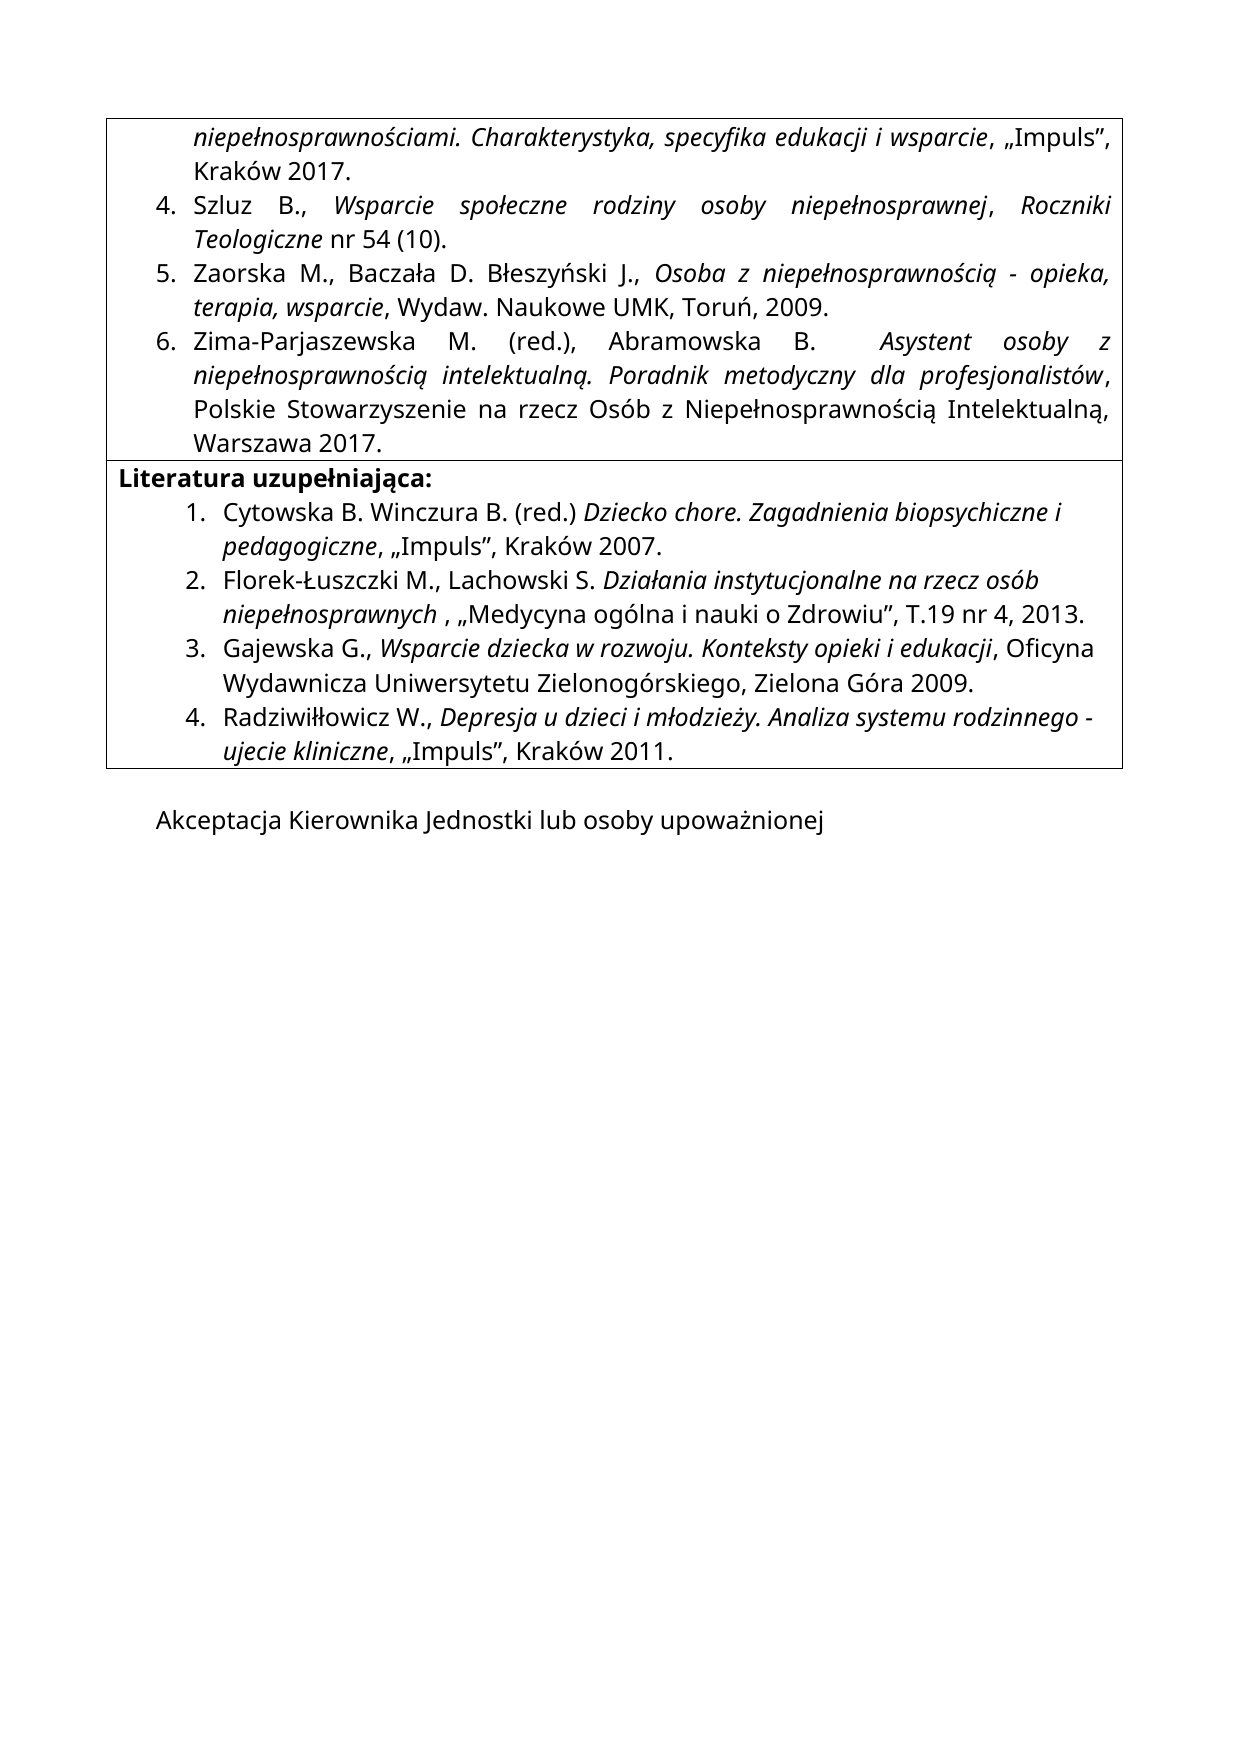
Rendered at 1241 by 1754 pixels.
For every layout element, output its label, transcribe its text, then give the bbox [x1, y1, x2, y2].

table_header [107, 119, 1122, 460]
table_cell Literatura uzupełniająca: Cytowska B. Winczura B. (red.) Dziecko chore. Zagadnienia biopsychiczne i pedagogiczne, „Impuls”, Kraków 2007. Florek-Łuszczki M., Lachowski S. Działania instytucjonalne na rzecz osób niepełnosprawnych , „Medycyna ogólna i nauki o Zdrowiu”, T.19 nr 4, 2013. Gajewska G., Wsparcie dziecka w rozwoju. Konteksty opieki i edukacji, Oficyna Wydawnicza Uniwersytetu Zielonogórskiego, Zielona Góra 2009. Radziwiłłowicz W., Depresja u dzieci i młodzieży. Analiza systemu rodzinnego - ujecie kliniczne, „Impuls”, Kraków 2011. [107, 461, 1122, 767]
text Akceptacja Kierownika Jednostki lub osoby upoważnionej [156, 802, 1122, 837]
